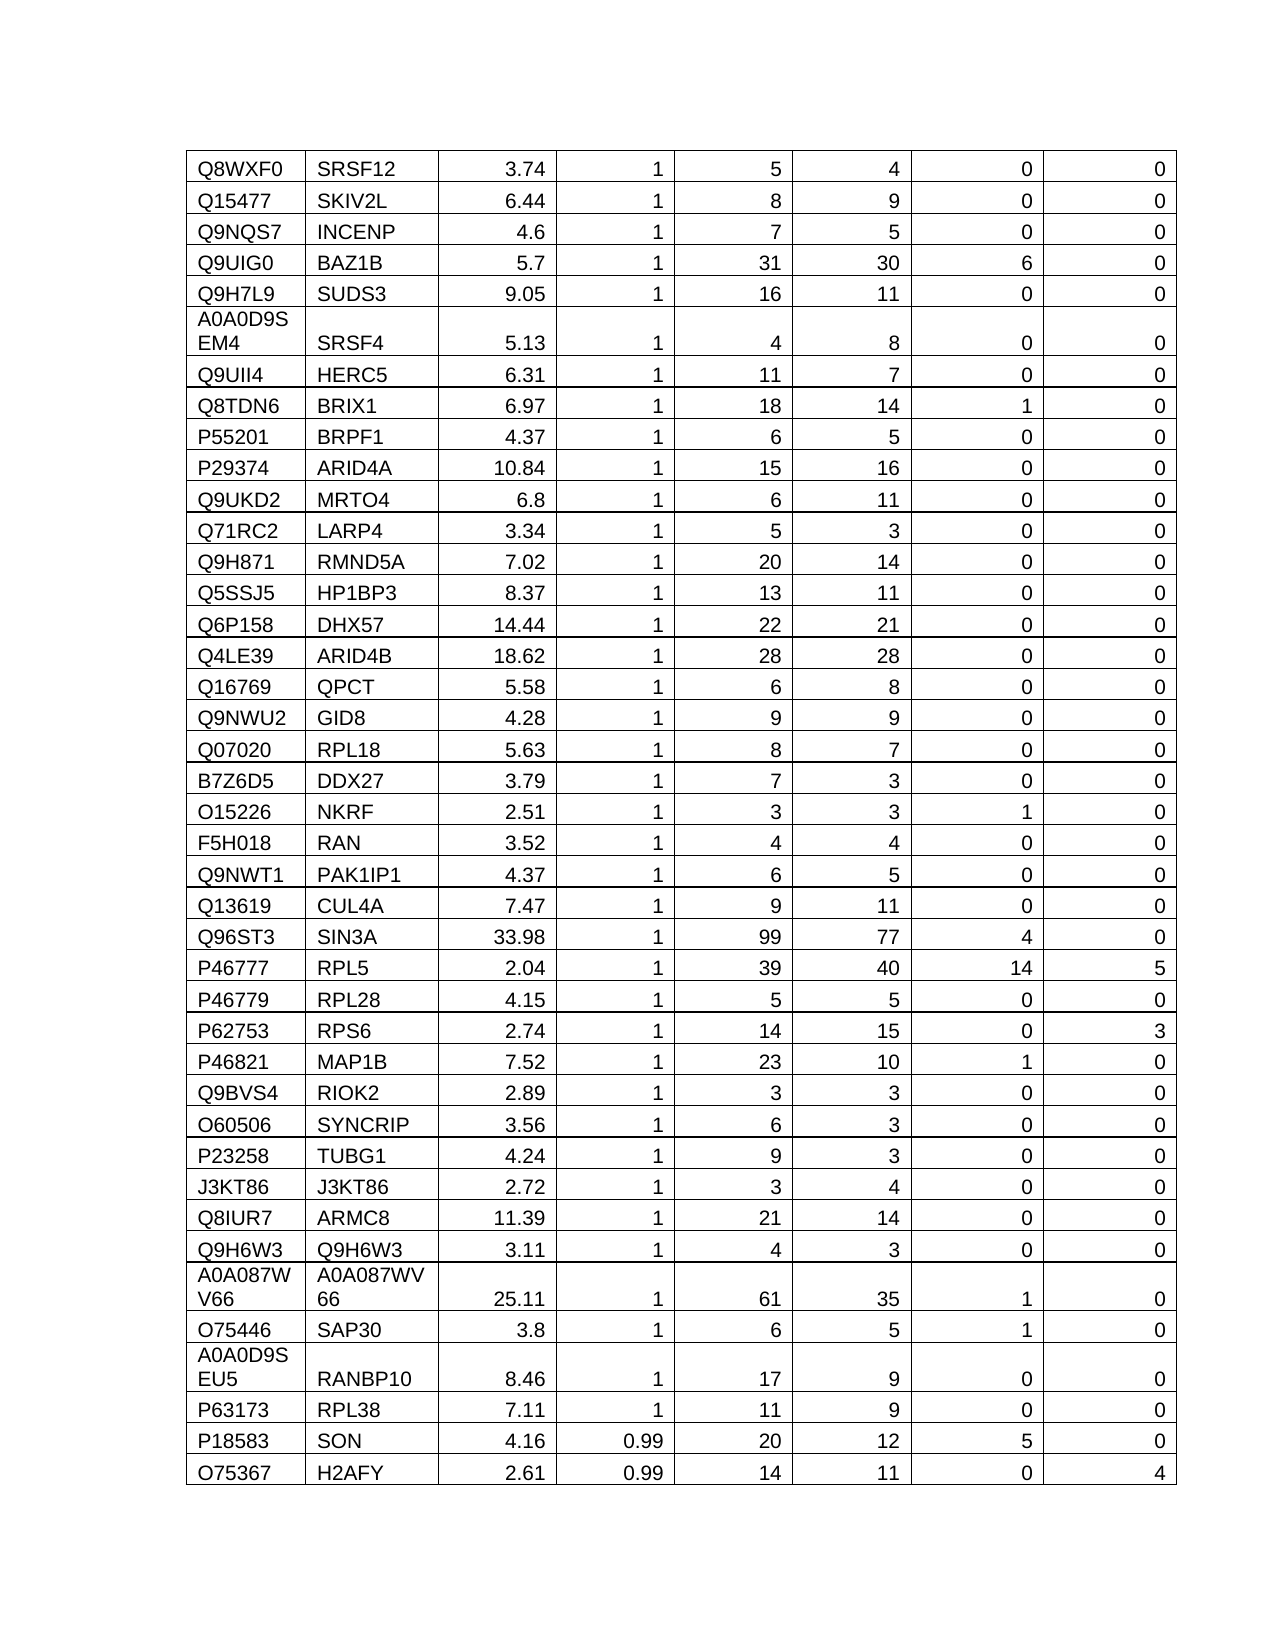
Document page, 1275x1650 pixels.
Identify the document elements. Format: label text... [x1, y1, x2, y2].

table_cell 21 [675, 1200, 792, 1230]
table_cell 11 [793, 276, 911, 306]
table_cell 0 [1044, 151, 1176, 181]
table_cell 5 [793, 419, 911, 449]
table_cell 20 [675, 544, 792, 574]
table_cell 5 [793, 1311, 911, 1342]
table_cell 39 [675, 950, 792, 980]
table_cell 3 [793, 794, 911, 824]
table_cell 0 [1044, 1231, 1176, 1261]
table_cell 0 [912, 151, 1043, 181]
table_cell 21 [793, 606, 911, 636]
table_cell RANBP10 [306, 1343, 438, 1391]
table_cell 0 [1044, 700, 1176, 730]
table_cell 4 [675, 825, 792, 855]
table_cell 0 [912, 1343, 1043, 1391]
table_cell SUDS3 [306, 276, 438, 306]
table_cell 1 [557, 214, 674, 244]
table_cell SON [306, 1423, 438, 1453]
table_cell 8 [793, 307, 911, 355]
table_cell 1 [557, 638, 674, 668]
table_cell PAK1IP1 [306, 856, 438, 886]
table_cell 7 [793, 731, 911, 761]
table_cell RPL5 [306, 950, 438, 980]
table_cell 0 [1044, 575, 1176, 605]
table_cell Q96ST3 [187, 919, 305, 949]
table_cell LARP4 [306, 513, 438, 543]
table_cell 8 [793, 669, 911, 699]
table_cell 0 [1044, 388, 1176, 418]
table_cell 5 [1044, 950, 1176, 980]
table_cell 11 [675, 356, 792, 386]
table_cell 1 [557, 1231, 674, 1261]
table_cell QPCT [306, 669, 438, 699]
table_cell Q8TDN6 [187, 388, 305, 418]
table_cell DHX57 [306, 606, 438, 636]
table_cell Q9UIG0 [187, 245, 305, 275]
table_cell HP1BP3 [306, 575, 438, 605]
table_cell J3KT86 [187, 1169, 305, 1199]
table_cell 0 [912, 1138, 1043, 1168]
table_cell 4 [675, 307, 792, 355]
table_cell Q9UKD2 [187, 481, 305, 511]
table_cell 0 [1044, 731, 1176, 761]
table_cell 9.05 [439, 276, 556, 306]
table_cell 1 [557, 245, 674, 275]
table_cell 0 [1044, 606, 1176, 636]
table_cell 1 [557, 1311, 674, 1342]
table_cell 18 [675, 388, 792, 418]
table_cell 0 [1044, 1044, 1176, 1074]
table_cell 0 [912, 1392, 1043, 1422]
table_cell Q07020 [187, 731, 305, 761]
table_cell 1 [912, 388, 1043, 418]
table_cell 7.11 [439, 1392, 556, 1422]
table_cell 18.62 [439, 638, 556, 668]
table_cell 40 [793, 950, 911, 980]
table_cell 0 [1044, 356, 1176, 386]
table_cell 0 [1044, 1106, 1176, 1136]
table_cell 0 [1044, 763, 1176, 793]
table_cell 3 [793, 1075, 911, 1105]
table_cell B7Z6D5 [187, 763, 305, 793]
table_cell 0 [1044, 1311, 1176, 1342]
table_cell 1 [557, 888, 674, 918]
table_cell NKRF [306, 794, 438, 824]
table_cell 0 [912, 182, 1043, 212]
table_cell 9 [793, 1343, 911, 1391]
table_cell 0.99 [557, 1454, 674, 1484]
table_cell 20 [675, 1423, 792, 1453]
table_cell P46779 [187, 981, 305, 1011]
table_cell 0 [912, 888, 1043, 918]
table_cell 1 [912, 1044, 1043, 1074]
table_cell 0 [1044, 214, 1176, 244]
table_cell 28 [675, 638, 792, 668]
table_cell 8.46 [439, 1343, 556, 1391]
table_cell Q4LE39 [187, 638, 305, 668]
table_cell Q9NWU2 [187, 700, 305, 730]
table_cell 2.74 [439, 1013, 556, 1043]
table_cell 0 [912, 1169, 1043, 1199]
table_cell RPL38 [306, 1392, 438, 1422]
table_cell 5.13 [439, 307, 556, 355]
table_cell 5 [793, 981, 911, 1011]
table_cell 1 [557, 1263, 674, 1310]
table_cell 1 [557, 1013, 674, 1043]
table_cell 7 [675, 214, 792, 244]
table_cell ARID4B [306, 638, 438, 668]
table_cell 13 [675, 575, 792, 605]
table_cell 7 [675, 763, 792, 793]
table_cell 14.44 [439, 606, 556, 636]
table_cell Q5SSJ5 [187, 575, 305, 605]
table_cell MRTO4 [306, 481, 438, 511]
table_cell 14 [675, 1454, 792, 1484]
table_cell 0 [1044, 1075, 1176, 1105]
table_cell 4.15 [439, 981, 556, 1011]
table_cell RIOK2 [306, 1075, 438, 1105]
table_cell O15226 [187, 794, 305, 824]
table_cell 4 [912, 919, 1043, 949]
table_cell 0 [912, 981, 1043, 1011]
table_cell 3.74 [439, 151, 556, 181]
table_cell 0 [912, 763, 1043, 793]
table_cell 6 [675, 856, 792, 886]
table_cell 0 [1044, 856, 1176, 886]
table_cell 0 [912, 356, 1043, 386]
table_cell 2.89 [439, 1075, 556, 1105]
table_cell 6 [675, 419, 792, 449]
table_cell A0A0D9SEU5 [187, 1343, 305, 1391]
table_cell 9 [793, 700, 911, 730]
table_cell 11 [793, 575, 911, 605]
table_cell SRSF12 [306, 151, 438, 181]
table_cell 0 [912, 214, 1043, 244]
table_cell P46821 [187, 1044, 305, 1074]
table_cell RAN [306, 825, 438, 855]
table_cell 0 [912, 419, 1043, 449]
table_cell Q71RC2 [187, 513, 305, 543]
table_cell 11 [793, 888, 911, 918]
table_cell 1 [557, 513, 674, 543]
table_cell 1 [557, 575, 674, 605]
table_cell 3 [675, 1075, 792, 1105]
table_cell ARID4A [306, 450, 438, 480]
table_cell 0 [912, 481, 1043, 511]
table_cell 28 [793, 638, 911, 668]
table_cell 6 [675, 1106, 792, 1136]
table_cell A0A087WV66 [187, 1263, 305, 1310]
table_cell 4 [1044, 1454, 1176, 1484]
table_cell 0 [1044, 450, 1176, 480]
table_cell 0 [912, 513, 1043, 543]
table_cell 0 [1044, 669, 1176, 699]
table_cell 14 [793, 388, 911, 418]
table_cell 8.37 [439, 575, 556, 605]
table_cell 8 [675, 182, 792, 212]
table_cell 0 [1044, 981, 1176, 1011]
table_cell 3 [793, 1231, 911, 1261]
table_cell 0 [1044, 544, 1176, 574]
table_cell 99 [675, 919, 792, 949]
table_cell 3.52 [439, 825, 556, 855]
table_cell 5.63 [439, 731, 556, 761]
table_cell RPS6 [306, 1013, 438, 1043]
table_cell 0 [1044, 481, 1176, 511]
table_cell 3.56 [439, 1106, 556, 1136]
table_cell 9 [675, 1138, 792, 1168]
table_cell Q6P158 [187, 606, 305, 636]
table_cell 1 [557, 794, 674, 824]
table_cell 14 [793, 1200, 911, 1230]
table_cell 3.34 [439, 513, 556, 543]
table_cell TUBG1 [306, 1138, 438, 1168]
table_cell 4 [675, 1231, 792, 1261]
table_cell 16 [675, 276, 792, 306]
table_cell 0 [912, 1231, 1043, 1261]
table_cell P18583 [187, 1423, 305, 1453]
table_cell 3 [793, 513, 911, 543]
table_cell 0 [912, 856, 1043, 886]
table_cell 1 [912, 1263, 1043, 1310]
table_cell O75367 [187, 1454, 305, 1484]
table_cell 33.98 [439, 919, 556, 949]
table_cell 0 [912, 1075, 1043, 1105]
table_cell 1 [557, 151, 674, 181]
table_cell Q9H6W3 [306, 1231, 438, 1261]
table_cell P46777 [187, 950, 305, 980]
table_cell 3 [675, 794, 792, 824]
table_cell 1 [557, 1138, 674, 1168]
table_cell 22 [675, 606, 792, 636]
table_cell 4.37 [439, 419, 556, 449]
table_cell 14 [675, 1013, 792, 1043]
table_cell 4.37 [439, 856, 556, 886]
table_cell 0 [1044, 919, 1176, 949]
table_cell MAP1B [306, 1044, 438, 1074]
table_cell 3.8 [439, 1311, 556, 1342]
table_cell 0 [912, 669, 1043, 699]
table_cell 1 [557, 481, 674, 511]
table_cell 7 [793, 356, 911, 386]
table_cell 9 [793, 1392, 911, 1422]
table_cell 0 [1044, 245, 1176, 275]
table_cell P29374 [187, 450, 305, 480]
table_cell 15 [793, 1013, 911, 1043]
table_cell 0 [1044, 513, 1176, 543]
table_cell 0 [1044, 825, 1176, 855]
table_cell 2.72 [439, 1169, 556, 1199]
table_cell SRSF4 [306, 307, 438, 355]
table_cell 2.04 [439, 950, 556, 980]
table_cell 0 [912, 307, 1043, 355]
table_cell P55201 [187, 419, 305, 449]
table_cell O60506 [187, 1106, 305, 1136]
table_cell 0 [1044, 1423, 1176, 1453]
table_cell 4.16 [439, 1423, 556, 1453]
table_cell 16 [793, 450, 911, 480]
table_cell 9 [675, 700, 792, 730]
table_cell 15 [675, 450, 792, 480]
table_cell 6 [675, 669, 792, 699]
table_cell 0 [1044, 1343, 1176, 1391]
table_cell BRIX1 [306, 388, 438, 418]
table_cell 1 [557, 606, 674, 636]
table_cell BAZ1B [306, 245, 438, 275]
table_cell 6.97 [439, 388, 556, 418]
table_cell 17 [675, 1343, 792, 1391]
table_cell 0 [912, 575, 1043, 605]
table_cell 1 [557, 669, 674, 699]
table_cell 4 [793, 151, 911, 181]
table_cell J3KT86 [306, 1169, 438, 1199]
table_cell 1 [912, 794, 1043, 824]
table_cell 77 [793, 919, 911, 949]
table_cell 1 [557, 1343, 674, 1391]
table_cell 1 [557, 700, 674, 730]
table_cell 14 [912, 950, 1043, 980]
table_cell 1 [557, 356, 674, 386]
table_cell 23 [675, 1044, 792, 1074]
table_cell 0 [912, 700, 1043, 730]
table_cell 6 [912, 245, 1043, 275]
table_cell Q8WXF0 [187, 151, 305, 181]
table_cell 31 [675, 245, 792, 275]
table_cell 14 [793, 544, 911, 574]
table_cell 6.8 [439, 481, 556, 511]
table_cell CUL4A [306, 888, 438, 918]
table_cell P23258 [187, 1138, 305, 1168]
table_cell 3 [675, 1169, 792, 1199]
table_cell 0 [912, 638, 1043, 668]
table_cell 1 [557, 388, 674, 418]
table_cell A0A0D9SEM4 [187, 307, 305, 355]
table_cell 5 [675, 981, 792, 1011]
table_cell 1 [557, 856, 674, 886]
table_cell 1 [557, 919, 674, 949]
table_cell 1 [557, 825, 674, 855]
table_cell 4.6 [439, 214, 556, 244]
table_cell RPL28 [306, 981, 438, 1011]
table_cell 5.7 [439, 245, 556, 275]
table_cell 10.84 [439, 450, 556, 480]
table_cell DDX27 [306, 763, 438, 793]
table_cell 30 [793, 245, 911, 275]
table_cell 1 [557, 763, 674, 793]
table_cell 1 [557, 1392, 674, 1422]
table_cell 8 [675, 731, 792, 761]
table_cell 0 [912, 731, 1043, 761]
table_cell 0 [912, 1200, 1043, 1230]
table_cell Q9UII4 [187, 356, 305, 386]
table_cell 9 [793, 182, 911, 212]
table_cell 5 [912, 1423, 1043, 1453]
table_cell Q9NQS7 [187, 214, 305, 244]
table_cell 1 [557, 1200, 674, 1230]
table_cell ARMC8 [306, 1200, 438, 1230]
table_cell 3.79 [439, 763, 556, 793]
table_cell Q9H7L9 [187, 276, 305, 306]
table_cell INCENP [306, 214, 438, 244]
table_cell 0 [912, 544, 1043, 574]
table_cell 1 [557, 1075, 674, 1105]
table_cell 10 [793, 1044, 911, 1074]
table_cell 7.52 [439, 1044, 556, 1074]
table_cell Q9H871 [187, 544, 305, 574]
table_cell SAP30 [306, 1311, 438, 1342]
table_cell 1 [557, 419, 674, 449]
table_cell 1 [557, 307, 674, 355]
table_cell 1 [557, 981, 674, 1011]
table_cell 0 [912, 1454, 1043, 1484]
table_cell 1 [557, 276, 674, 306]
table_cell 0 [912, 606, 1043, 636]
table_cell 25.11 [439, 1263, 556, 1310]
table_cell 0 [912, 1106, 1043, 1136]
table_cell 5 [793, 214, 911, 244]
table_cell 0 [1044, 638, 1176, 668]
table_cell 0 [1044, 1263, 1176, 1310]
table_cell Q9BVS4 [187, 1075, 305, 1105]
table_cell 4 [793, 1169, 911, 1199]
table_cell SIN3A [306, 919, 438, 949]
table_cell 0 [1044, 419, 1176, 449]
table_cell SKIV2L [306, 182, 438, 212]
table_cell P62753 [187, 1013, 305, 1043]
table_cell 0 [1044, 1392, 1176, 1422]
table_cell 5 [675, 513, 792, 543]
table_cell 11.39 [439, 1200, 556, 1230]
table_cell 6 [675, 481, 792, 511]
table_cell 6.31 [439, 356, 556, 386]
table_cell GID8 [306, 700, 438, 730]
table_cell 3 [793, 763, 911, 793]
table_cell 35 [793, 1263, 911, 1310]
table_cell 1 [557, 450, 674, 480]
table_cell 1 [912, 1311, 1043, 1342]
table_cell 7.47 [439, 888, 556, 918]
table_cell 0 [1044, 794, 1176, 824]
table_cell 6.44 [439, 182, 556, 212]
table_cell 0 [1044, 182, 1176, 212]
table_cell Q8IUR7 [187, 1200, 305, 1230]
table_cell 1 [557, 1106, 674, 1136]
table_cell Q13619 [187, 888, 305, 918]
table_cell 2.51 [439, 794, 556, 824]
table_cell 0 [912, 1013, 1043, 1043]
table_cell 1 [557, 1169, 674, 1199]
table_cell 0 [912, 825, 1043, 855]
table_cell 1 [557, 182, 674, 212]
table_cell 1 [557, 1044, 674, 1074]
table_cell 11 [675, 1392, 792, 1422]
table_cell 5 [675, 151, 792, 181]
table_cell 5.58 [439, 669, 556, 699]
table_cell F5H018 [187, 825, 305, 855]
table_cell 3 [793, 1138, 911, 1168]
table_cell 7.02 [439, 544, 556, 574]
table_cell 4.28 [439, 700, 556, 730]
table_cell BRPF1 [306, 419, 438, 449]
table_cell 0 [1044, 888, 1176, 918]
table_cell 61 [675, 1263, 792, 1310]
table_cell 11 [793, 1454, 911, 1484]
table_cell 0 [1044, 1169, 1176, 1199]
table_cell 0 [912, 276, 1043, 306]
table_cell SYNCRIP [306, 1106, 438, 1136]
table_cell A0A087WV66 [306, 1263, 438, 1310]
table_cell 1 [557, 950, 674, 980]
table_cell 11 [793, 481, 911, 511]
table_cell RPL18 [306, 731, 438, 761]
table_cell Q9H6W3 [187, 1231, 305, 1261]
table_cell P63173 [187, 1392, 305, 1422]
table_cell 1 [557, 731, 674, 761]
table_cell 12 [793, 1423, 911, 1453]
table_cell 3.11 [439, 1231, 556, 1261]
table_cell H2AFY [306, 1454, 438, 1484]
table_cell O75446 [187, 1311, 305, 1342]
table_cell Q15477 [187, 182, 305, 212]
table_cell 0 [1044, 1138, 1176, 1168]
table_cell 0 [1044, 1200, 1176, 1230]
table_cell 5 [793, 856, 911, 886]
table_cell 6 [675, 1311, 792, 1342]
table_cell 2.61 [439, 1454, 556, 1484]
table_cell 0 [912, 450, 1043, 480]
table_cell Q9NWT1 [187, 856, 305, 886]
table_cell 0.99 [557, 1423, 674, 1453]
table_cell 4 [793, 825, 911, 855]
table_cell 0 [1044, 307, 1176, 355]
table_cell 9 [675, 888, 792, 918]
table_cell RMND5A [306, 544, 438, 574]
table_cell HERC5 [306, 356, 438, 386]
table_cell 3 [793, 1106, 911, 1136]
table_cell 0 [1044, 276, 1176, 306]
table_cell 4.24 [439, 1138, 556, 1168]
table_cell 3 [1044, 1013, 1176, 1043]
table_cell 1 [557, 544, 674, 574]
table_cell Q16769 [187, 669, 305, 699]
